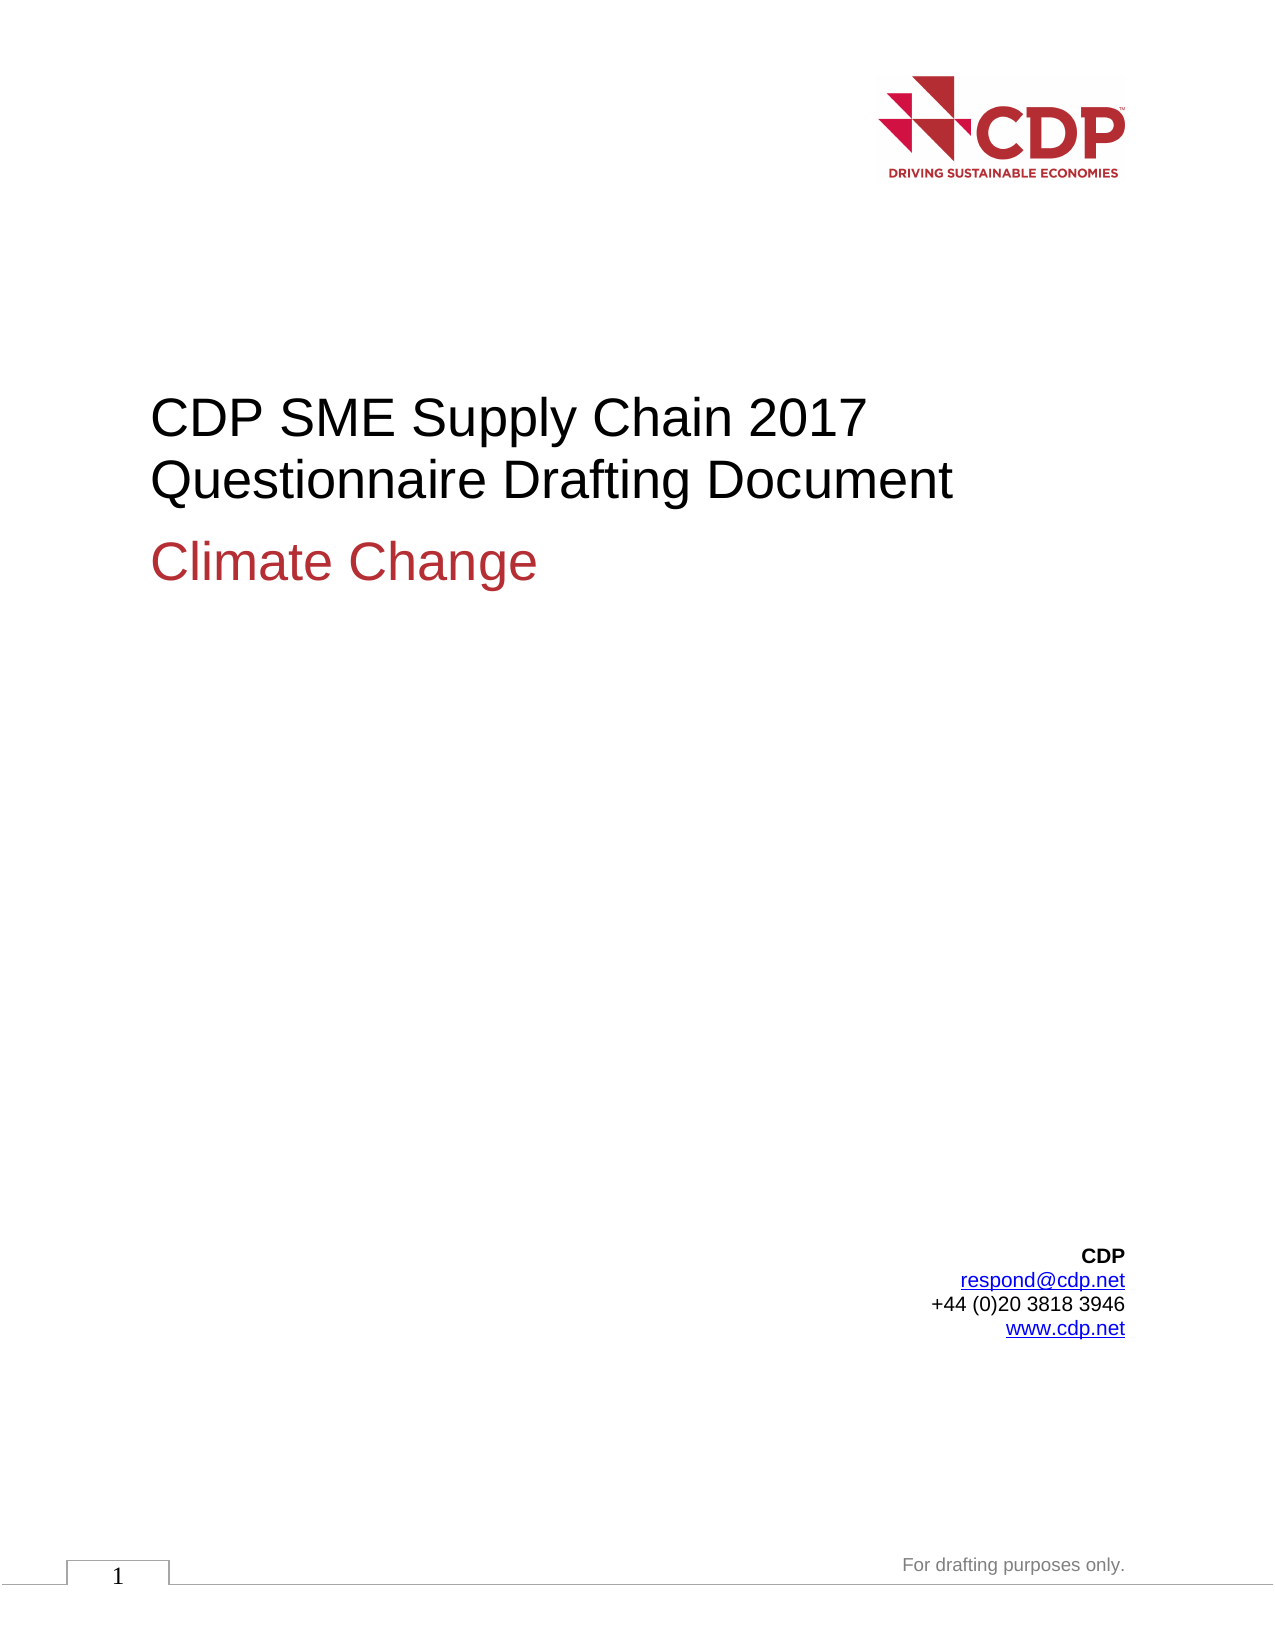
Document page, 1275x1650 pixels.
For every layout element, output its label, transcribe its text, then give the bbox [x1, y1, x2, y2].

text Climate Change [150, 530, 1125, 592]
text www.cdp.net [150, 1316, 1125, 1340]
picture [876, 75, 1125, 182]
text respond@cdp.net [150, 1268, 1125, 1292]
text CDP [150, 1244, 1125, 1268]
text +44 (0)20 3818 3946 [150, 1292, 1125, 1316]
text CDP SME Supply Chain 2017 Questionnaire Drafting Document [150, 385, 1030, 510]
